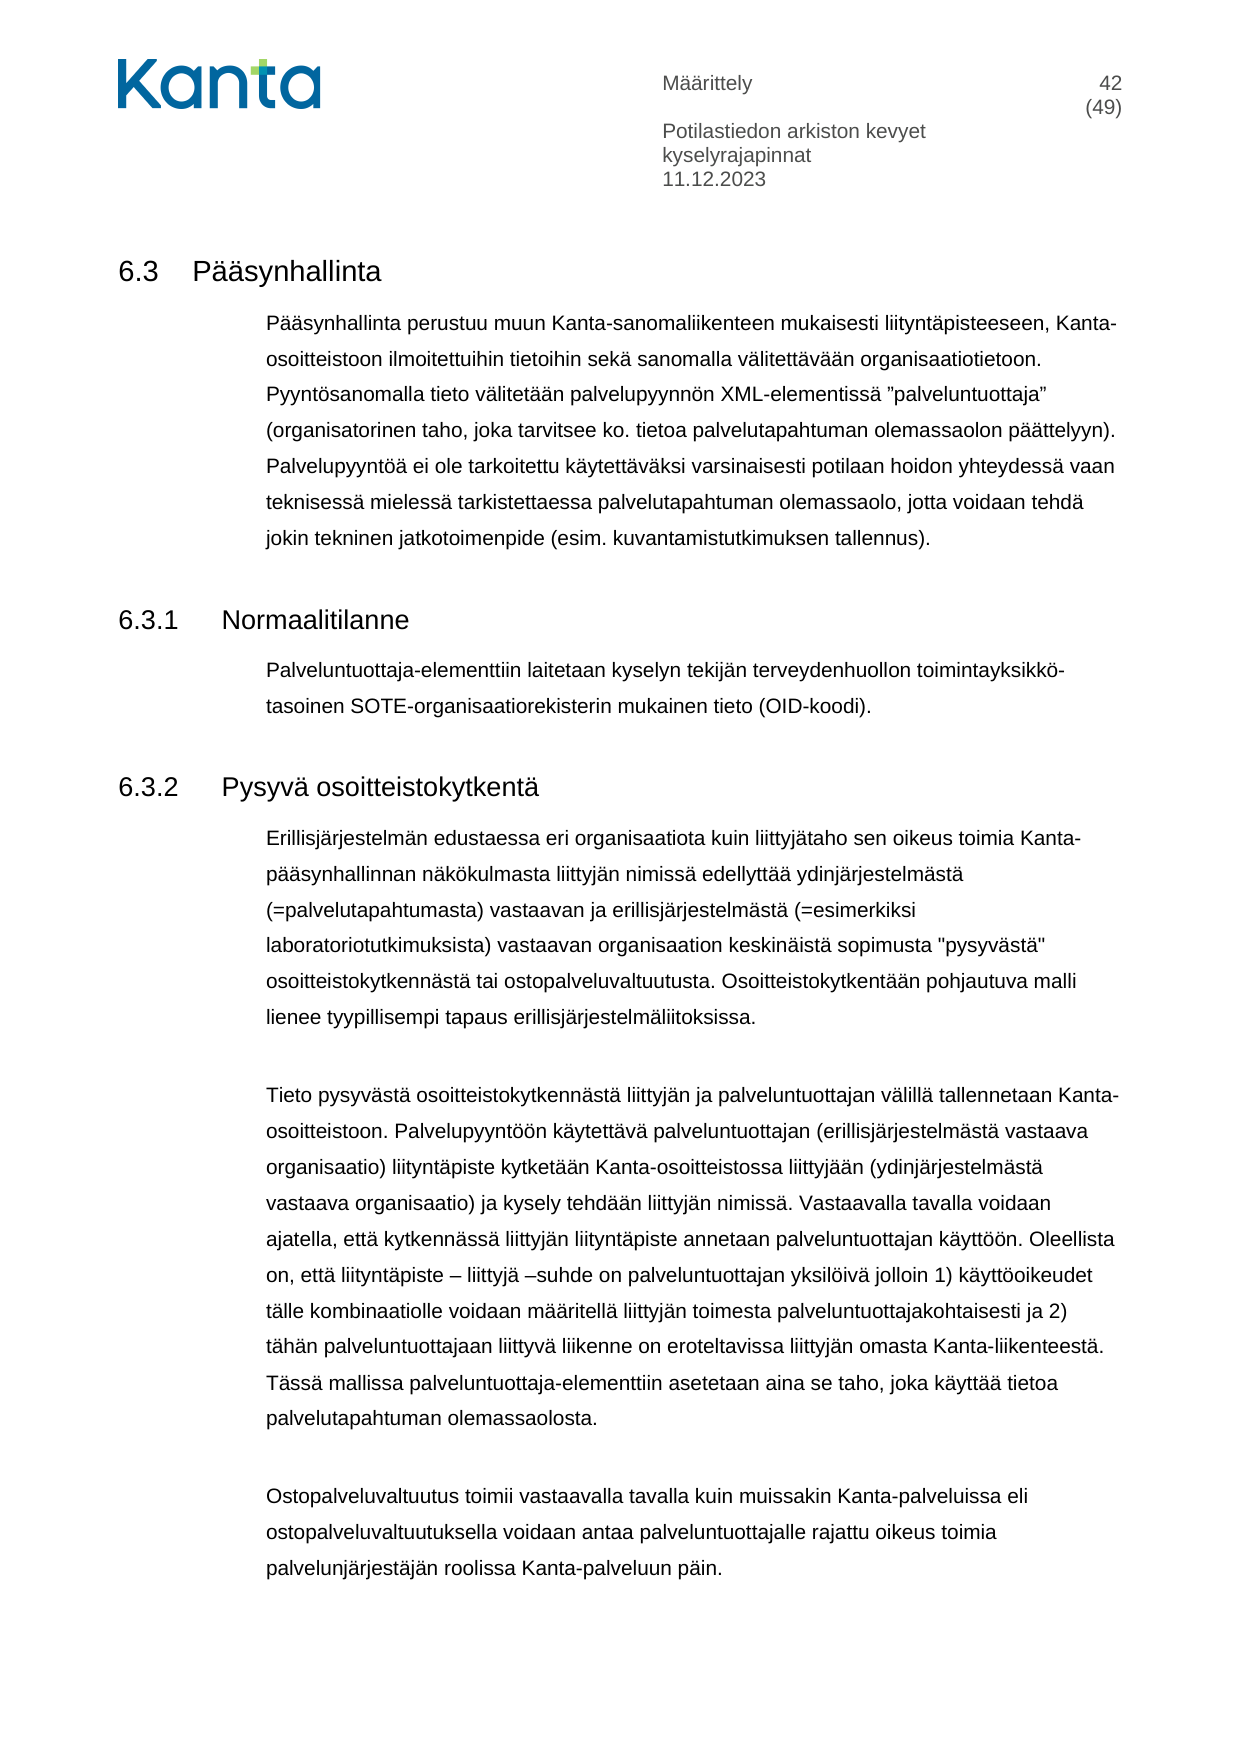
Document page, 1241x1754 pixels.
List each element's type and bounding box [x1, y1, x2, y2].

picture [118, 59, 321, 109]
